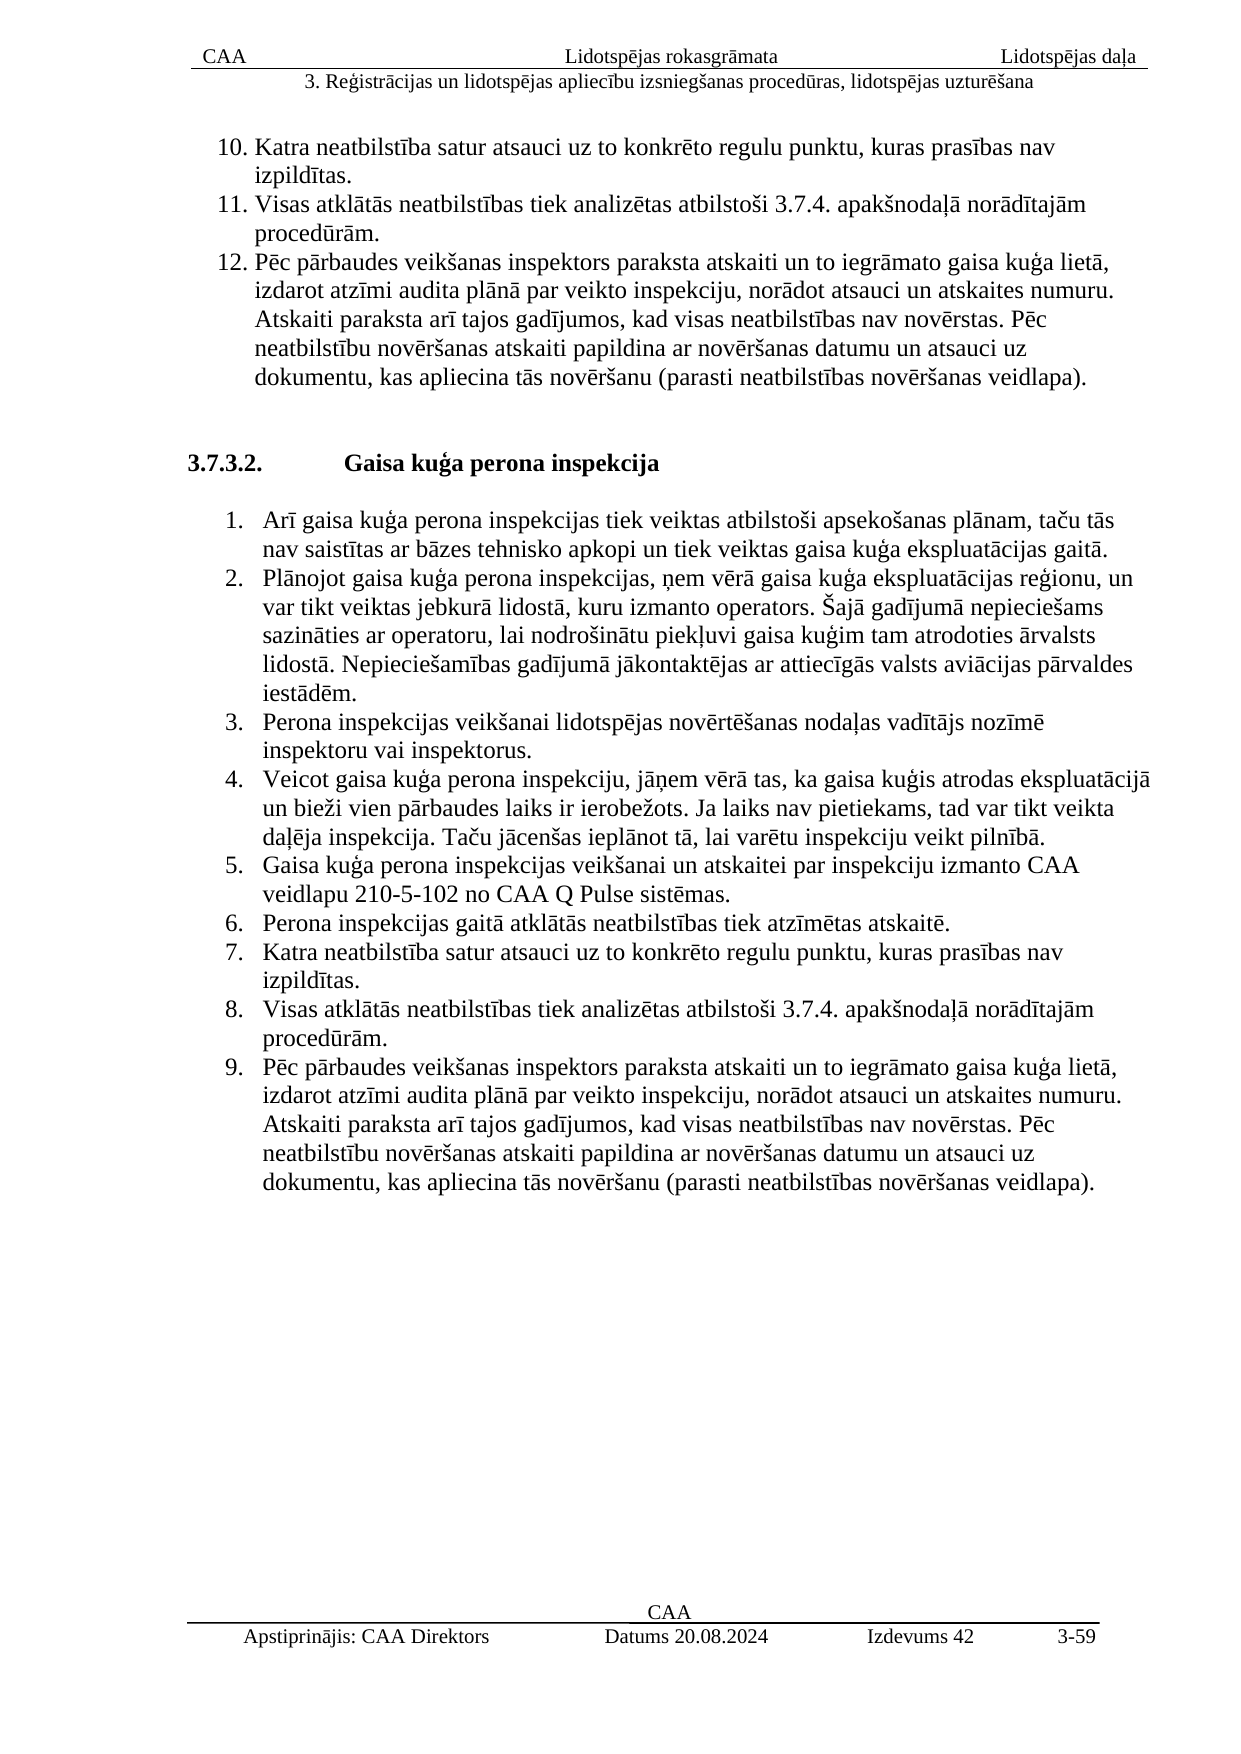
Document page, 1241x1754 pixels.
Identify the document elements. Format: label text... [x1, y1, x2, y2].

list Perona inspekcijas veikšanai lidotspējas novērtēšanas nodaļas vadītājs nozīmē inspektoru vai inspektorus. [225, 707, 1152, 764]
list Pēc pārbaudes veikšanas inspektors paraksta atskaiti un to iegrāmato gaisa kuģa lietā, izdarot atzīmi audita plānā par veikto inspekciju, norādot atsauci un atskaites numuru. Atskaiti paraksta arī tajos gadījumos, kad visas neatbilstības nav novērstas. Pēc neatbilstību novēršanas atskaiti papildina ar novēršanas datumu un atsauci uz dokumentu, kas apliecina tās novēršanu (parasti neatbilstības novēršanas veidlapa). [217, 247, 1152, 391]
list Arī gaisa kuģa perona inspekcijas tiek veiktas atbilstoši apsekošanas plānam, taču tās nav saistītas ar bāzes tehnisko apkopi un tiek veiktas gaisa kuģa ekspluatācijas gaitā. [225, 506, 1152, 563]
list Visas atklātās neatbilstības tiek analizētas atbilstoši 3.7.4. apakšnodaļā norādītajām procedūrām. [225, 994, 1152, 1052]
list Gaisa kuģa perona inspekcija [187, 448, 1152, 477]
list Veicot gaisa kuģa perona inspekciju, jāņem vērā tas, ka gaisa kuģis atrodas ekspluatācijā un bieži vien pārbaudes laiks ir ierobežots. Ja laiks nav pietiekams, tad var tikt veikta daļēja inspekcija. Taču jācenšas ieplānot tā, lai varētu inspekciju veikt pilnībā. [225, 764, 1152, 851]
list Katra neatbilstība satur atsauci uz to konkrēto regulu punktu, kuras prasības nav izpildītas. [217, 132, 1152, 189]
list Plānojot gaisa kuģa perona inspekcijas, ņem vērā gaisa kuģa ekspluatācijas reģionu, un var tikt veiktas jebkurā lidostā, kuru izmanto operators. Šajā gadījumā nepieciešams sazināties ar operatoru, lai nodrošinātu piekļuvi gaisa kuģim tam atrodoties ārvalsts lidostā. Nepieciešamības gadījumā jākontaktējas ar attiecīgās valsts aviācijas pārvaldes iestādēm. [225, 563, 1152, 707]
list Perona inspekcijas gaitā atklātās neatbilstības tiek atzīmētas atskaitē. [225, 908, 1152, 937]
list Gaisa kuģa perona inspekcijas veikšanai un atskaitei par inspekciju izmanto CAA veidlapu 210-5-102 no CAA Q Pulse sistēmas. [225, 851, 1152, 908]
list Katra neatbilstība satur atsauci uz to konkrēto regulu punktu, kuras prasības nav izpildītas. [225, 937, 1152, 994]
list Pēc pārbaudes veikšanas inspektors paraksta atskaiti un to iegrāmato gaisa kuģa lietā, izdarot atzīmi audita plānā par veikto inspekciju, norādot atsauci un atskaites numuru. Atskaiti paraksta arī tajos gadījumos, kad visas neatbilstības nav novērstas. Pēc neatbilstību novēršanas atskaiti papildina ar novēršanas datumu un atsauci uz dokumentu, kas apliecina tās novēršanu (parasti neatbilstības novēršanas veidlapa). [225, 1052, 1152, 1196]
list Visas atklātās neatbilstības tiek analizētas atbilstoši 3.7.4. apakšnodaļā norādītajām procedūrām. [217, 189, 1152, 247]
